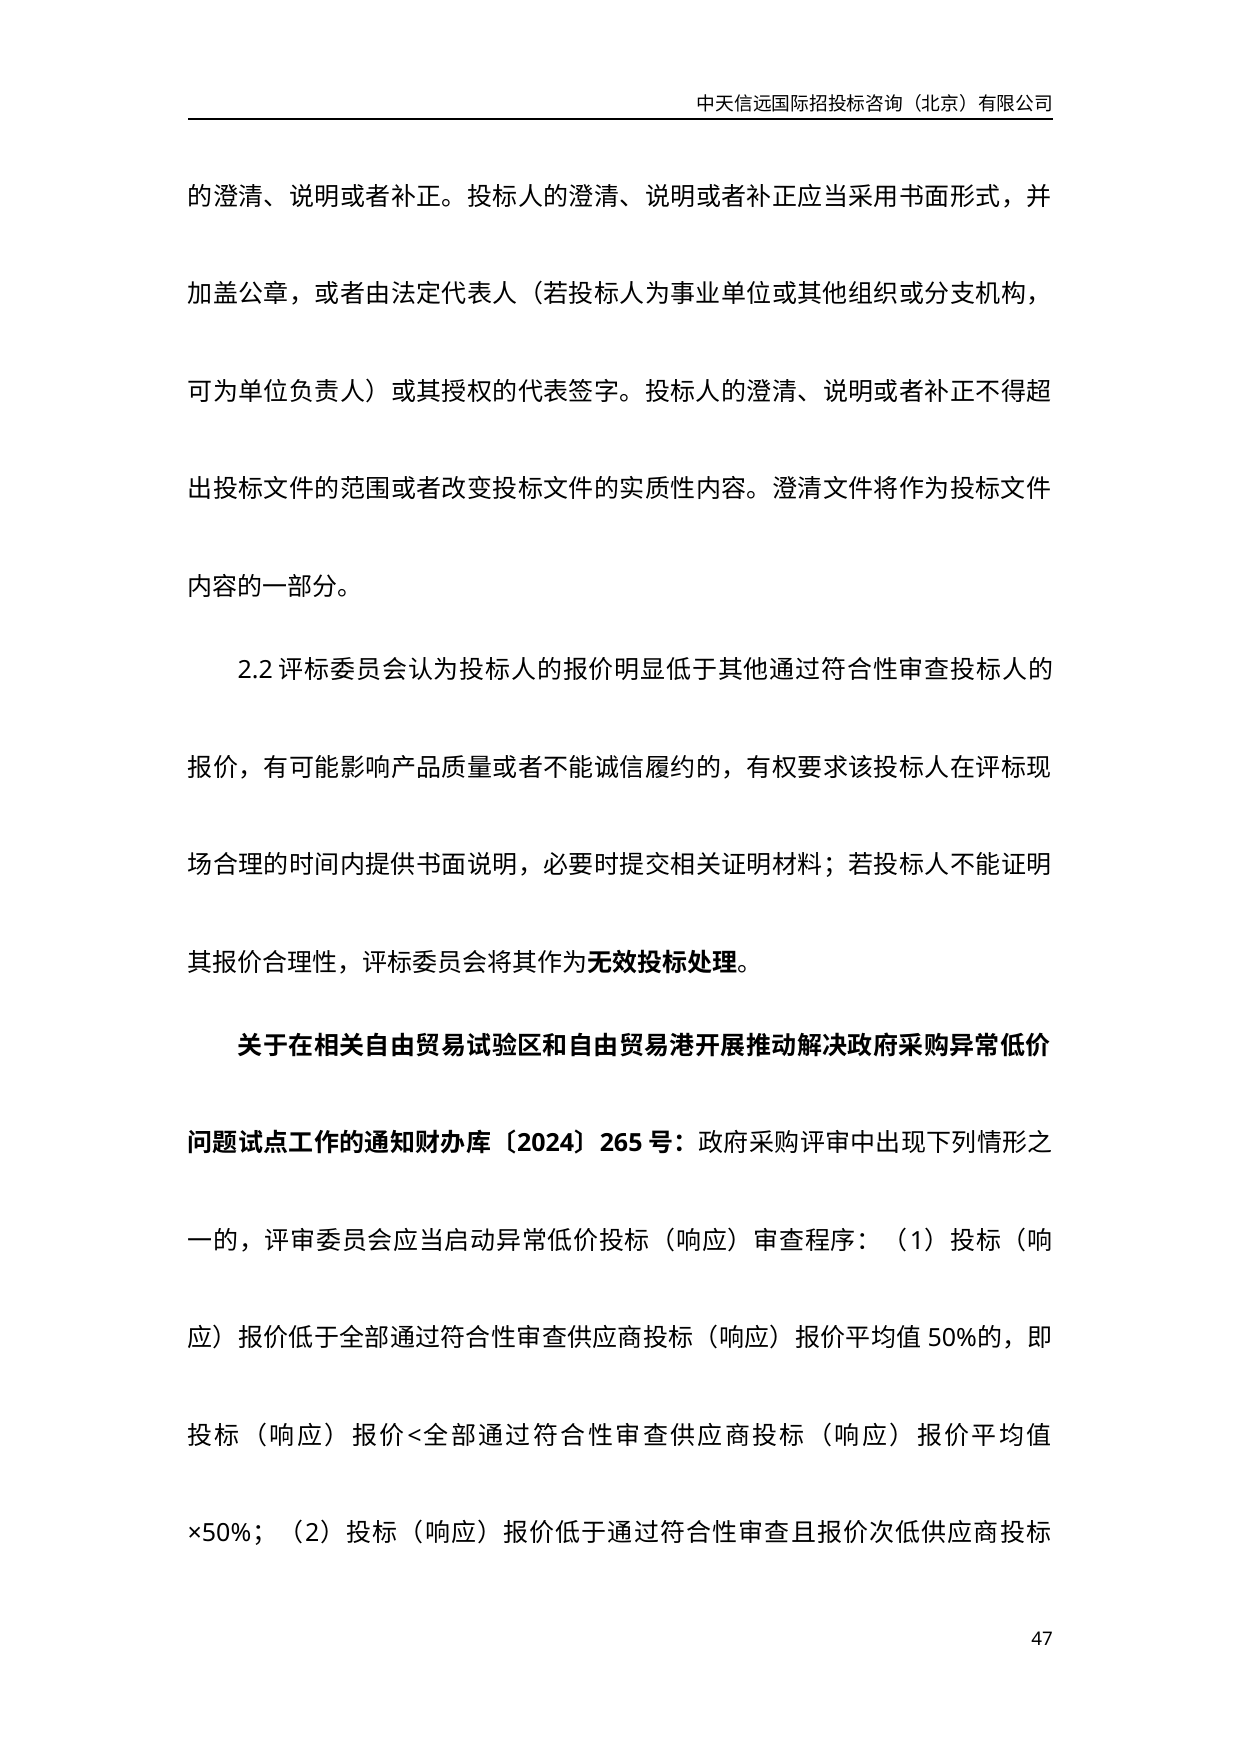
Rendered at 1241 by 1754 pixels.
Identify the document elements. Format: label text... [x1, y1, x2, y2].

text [187, 162, 1053, 617]
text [187, 1011, 1053, 1563]
text 2.2评标委员会认为投标人的报价明显低于其他通过符合性审查投标人的报价，有可能影响产品质量或者不能诚信履约的，有权要求该投标人在评标现场合理的时间内提供书面说明，必要时提交相关证明材料；若投标人不能证明其报价合理性，评标委员会将其作为无效投标处理。 [187, 635, 1053, 993]
